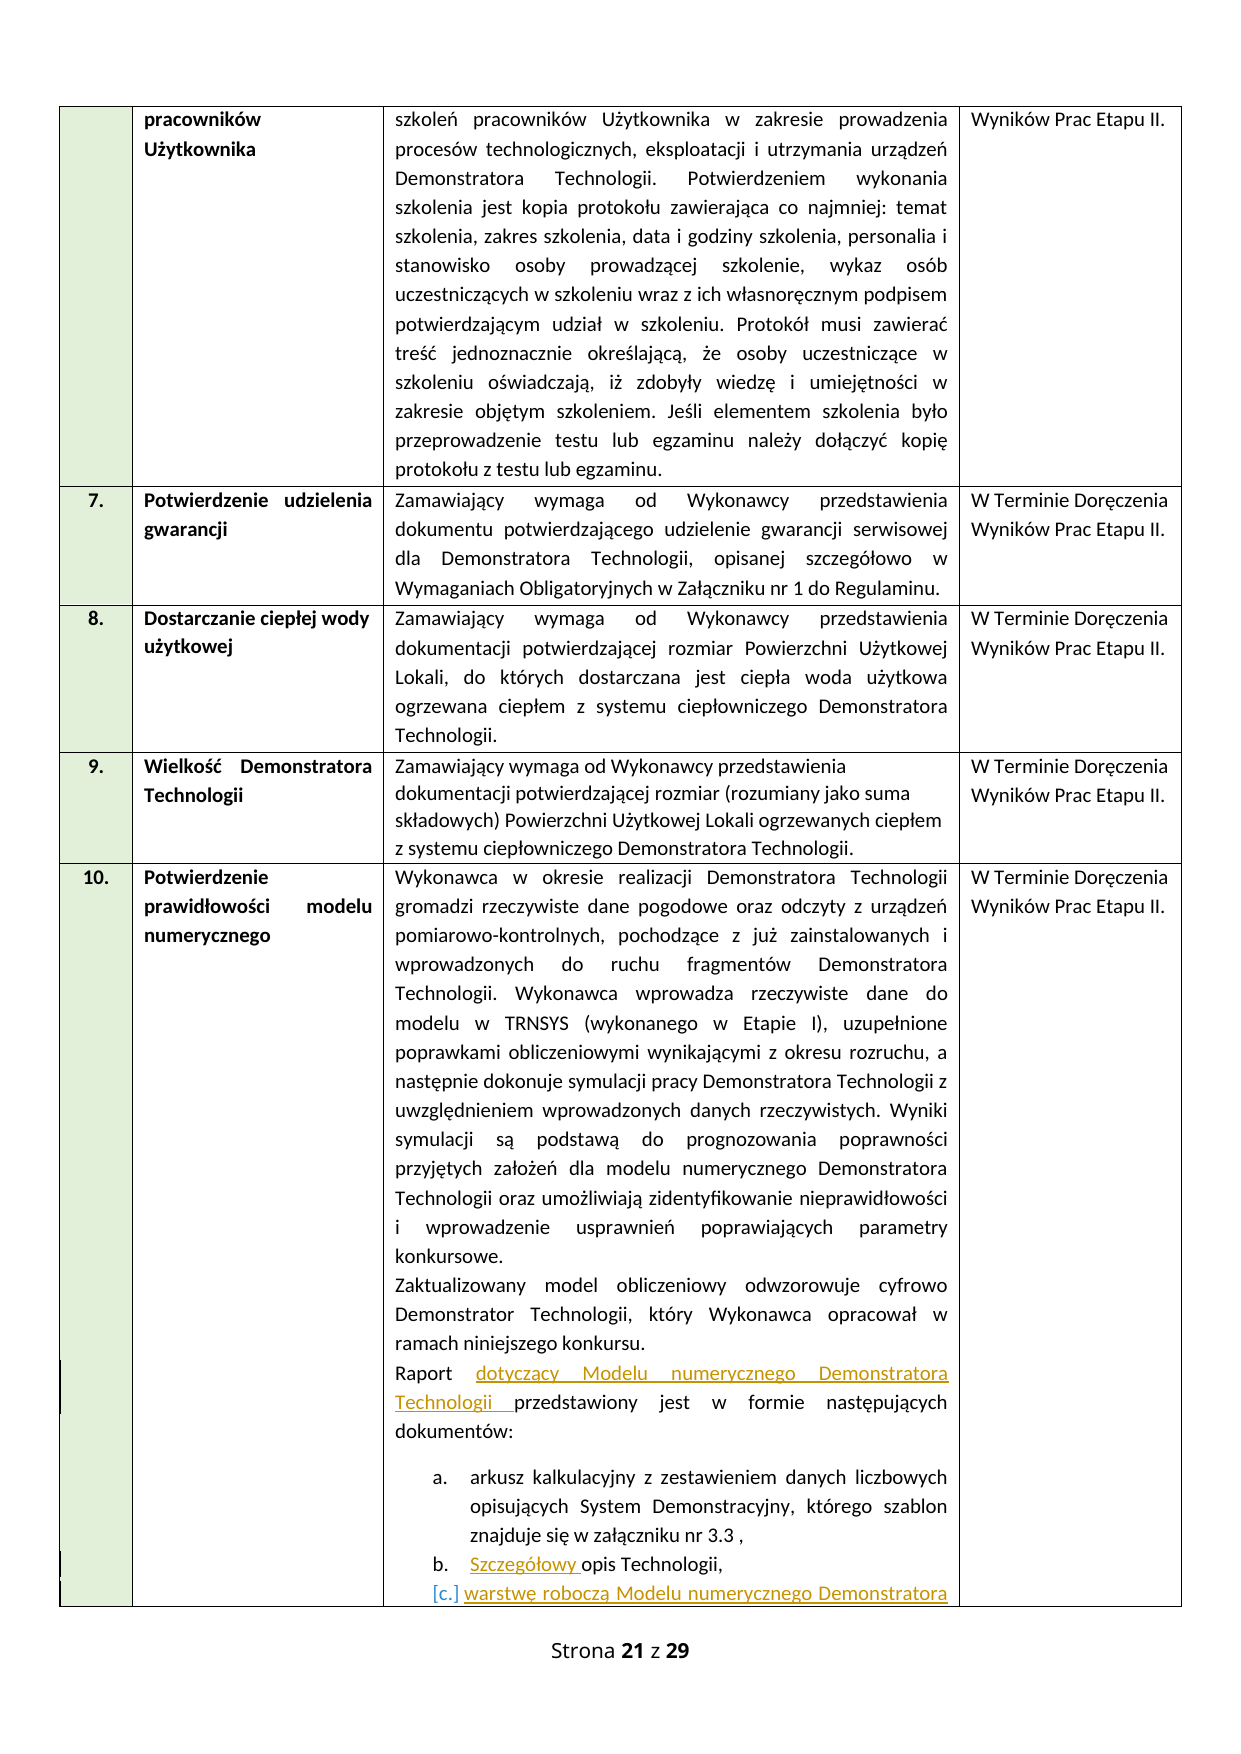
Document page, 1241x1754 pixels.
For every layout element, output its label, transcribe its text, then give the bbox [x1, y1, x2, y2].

table_cell Wielkość Demonstratora Technologii [133, 753, 383, 863]
table_cell 6. [60, 107, 132, 486]
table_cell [960, 107, 1181, 486]
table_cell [133, 107, 383, 486]
table_cell W Terminie Doręczenia Wyników Prac Etapu II. [960, 753, 1181, 863]
table_cell Zamawiający wymaga od Wykonawcy przedstawienia dokumentacji potwierdzającej rozmiar Powierzchni Użytkowej Lokali, do których dostarczana jest ciepła woda użytkowa ogrzewana ciepłem z systemu ciepłowniczego Demonstratora Technologii. [384, 606, 959, 752]
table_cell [133, 864, 383, 1606]
table_cell W Terminie Doręczenia Wyników Prac Etapu II. [960, 487, 1181, 604]
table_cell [960, 864, 1181, 1606]
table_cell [384, 864, 959, 1606]
table_cell W Terminie Doręczenia Wyników Prac Etapu II. [960, 606, 1181, 752]
table_cell Potwierdzenie udzielenia gwarancji [133, 487, 383, 604]
table_cell Zamawiający wymaga od Wykonawcy przedstawienia dokumentu potwierdzającego udzielenie gwarancji serwisowej dla Demonstratora Technologii, opisanej szczegółowo w Wymaganiach Obligatoryjnych w Załączniku nr 1 do Regulaminu. [384, 487, 959, 604]
table_cell 9. [60, 753, 132, 863]
table_cell Zamawiający wymaga od Wykonawcy przedstawienia dokumentacji potwierdzającej rozmiar (rozumiany jako suma składowych) Powierzchni Użytkowej Lokali ogrzewanych ciepłem z systemu ciepłowniczego Demonstratora Technologii. [384, 753, 959, 863]
table_cell Dostarczanie ciepłej wody użytkowej [133, 606, 383, 752]
table_cell 8. [60, 606, 132, 752]
table_cell 10. [60, 864, 132, 1606]
table_cell 7. [60, 487, 132, 604]
